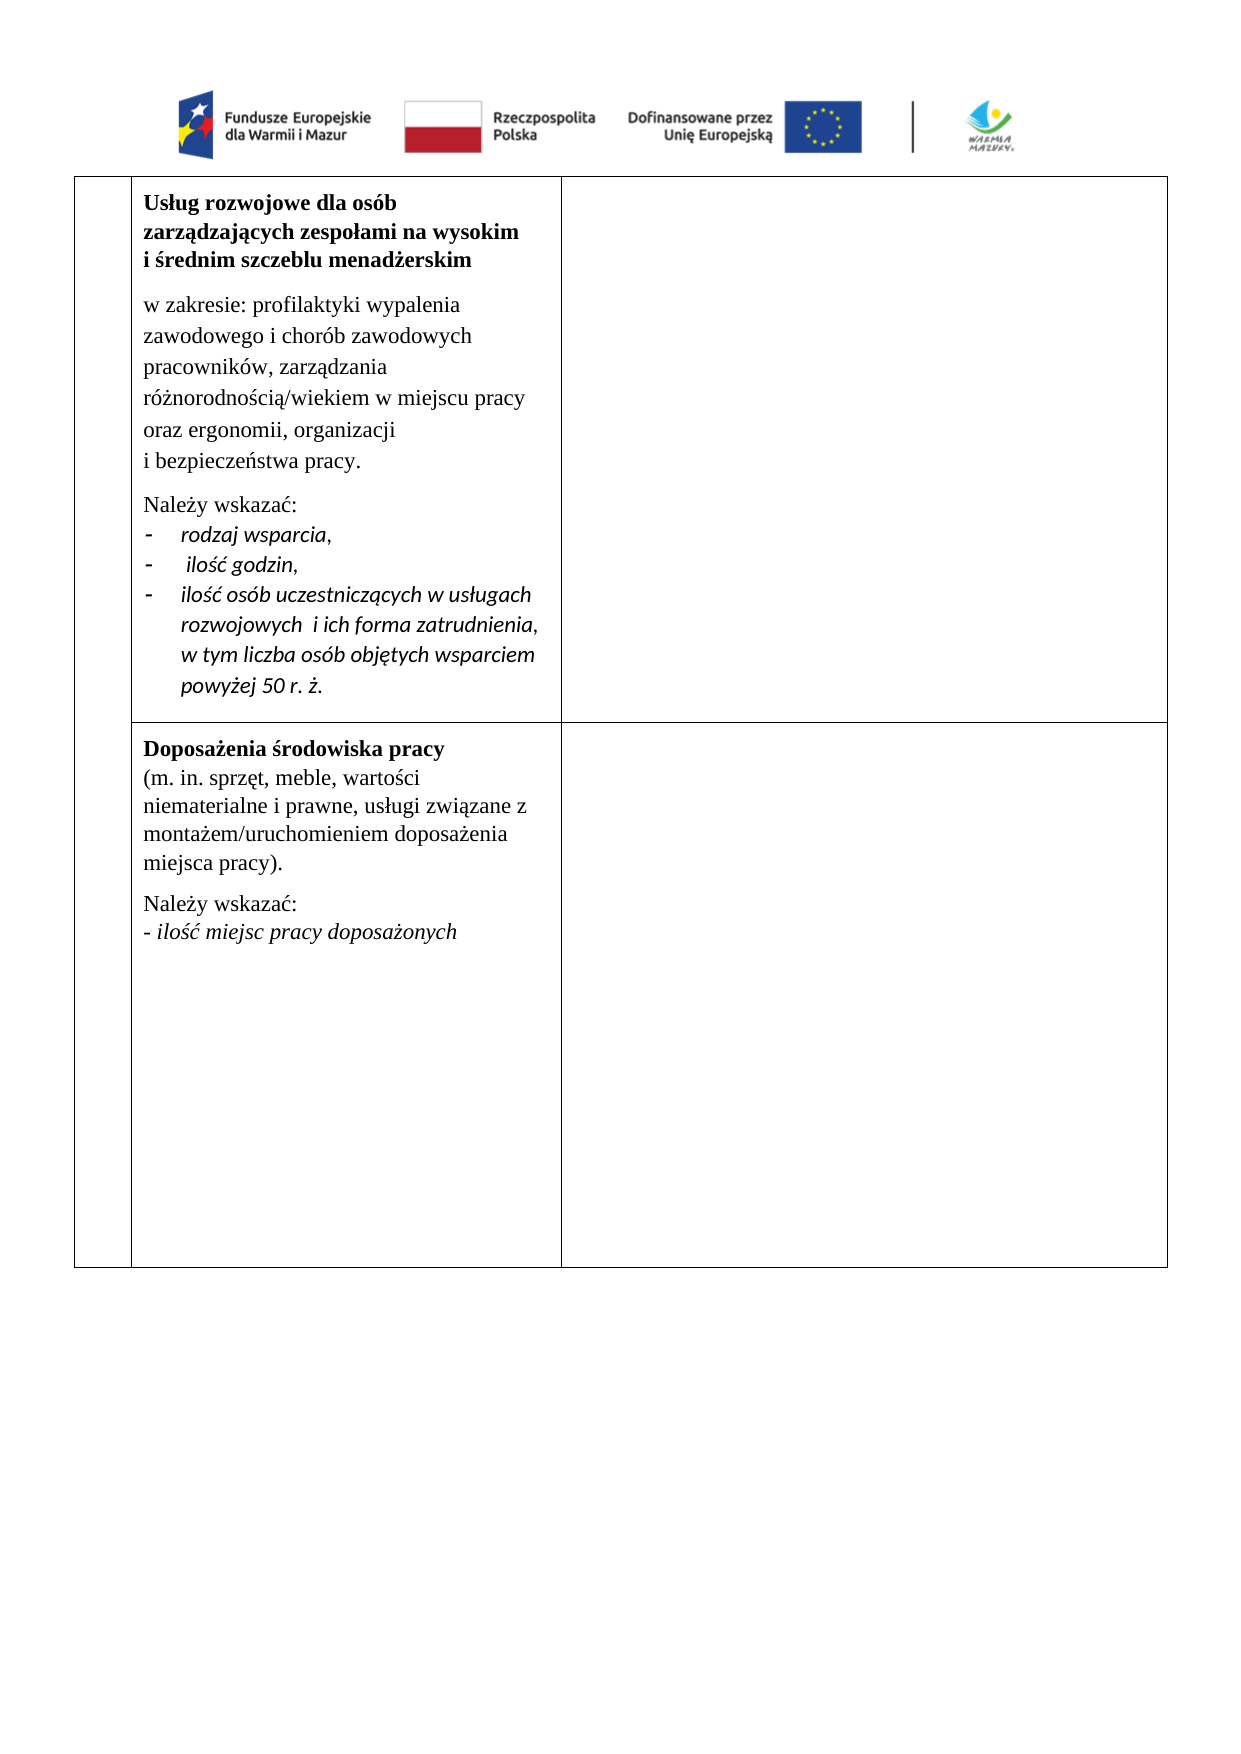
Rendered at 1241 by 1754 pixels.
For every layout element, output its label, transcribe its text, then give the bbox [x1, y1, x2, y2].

table_cell [562, 177, 1167, 722]
table_cell [562, 723, 1167, 1267]
table_cell Usług rozwojowe dla osób zarządzających zespołami na wysokim i średnim szczeblu menadżerskim w zakresie: profilaktyki wypalenia zawodowego i chorób zawodowych pracowników, zarządzania różnorodnością/wiekiem w miejscu pracy oraz ergonomii, organizacji i bezpieczeństwa pracy. Należy wskazać: rodzaj wsparcia, ilość godzin, ilość osób uczestniczących w usługach rozwojowych i ich forma zatrudnienia, w tym liczba osób objętych wsparciem powyżej 50 r. ż. [132, 177, 561, 722]
table_cell Doposażenia środowiska pracy (m. in. sprzęt, meble, wartości niematerialne i prawne, usługi związane z montażem/uruchomieniem doposażenia miejsca pracy). Należy wskazać: - ilość miejsc pracy doposażonych [132, 723, 561, 1267]
picture [162, 73, 1108, 176]
